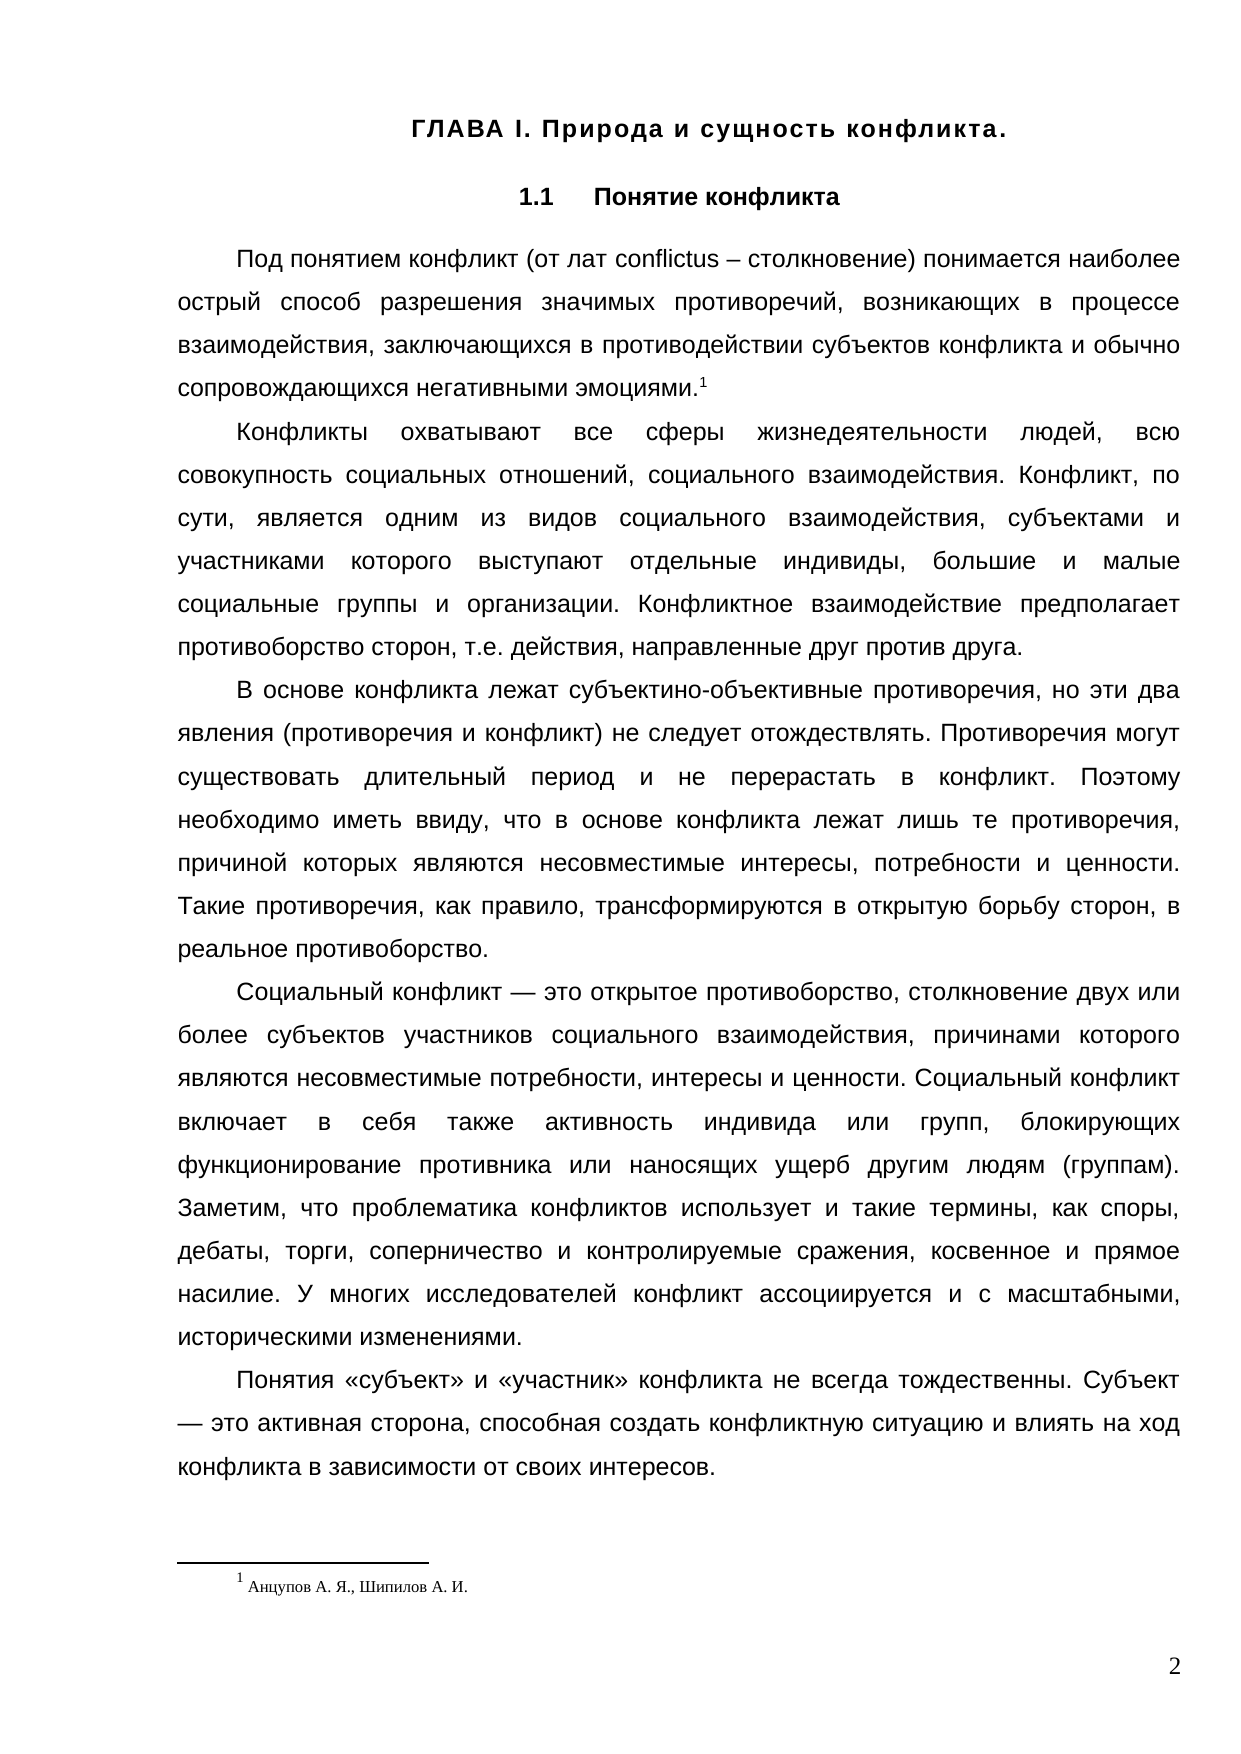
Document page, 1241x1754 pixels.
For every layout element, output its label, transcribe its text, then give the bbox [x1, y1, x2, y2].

subtitle ГЛАВА I. Природа и сущность конфликта. [177, 114, 1181, 142]
list Понятие конфликта [177, 182, 1181, 211]
text Понятия «субъект» и «участник» конфликта не всегда тождественны. Субъект — это активная сторона, способная создать конфликтную ситуацию и влиять на ход конфликта в зависимости от своих интересов. [177, 1365, 1181, 1480]
text В основе конфликта лежат субъектино-объективные противоречия, но эти два явления (противоречия и конфликт) не следует отождествлять. Противоречия могут существовать длительный период и не перерастать в конфликт. Поэтому необходимо иметь ввиду, что в основе конфликта лежат лишь те противоречия, причиной которых являются несовместимые интересы, потребности и ценности. Такие противоречия, как правило, трансформируются в открытую борьбу сторон, в реальное противоборство. [177, 675, 1181, 963]
text Под понятием конфликт (от лат conflictus – столкновение) понимается наиболее острый способ разрешения значимых противоречий, возникающих в процессе взаимодействия, заключающихся в противодействии субъектов конфликта и обычно сопровождающихся негативными эмоциями. [177, 244, 1181, 402]
text Cоциальный конфликт — это открытое противоборство, столкновение двух или более субъектов участников социального взаимодействия, причинами которого являются несовместимые потребности, интересы и ценности. Социальный конфликт включает в себя также активность индивида или групп, блокирующих функционирование противника или наносящих ущерб другим людям (группам). Заметим, что проблематика конфликтов использует и такие термины, как споры, дебаты, торги, соперничество и контролируемые сражения, косвенное и прямое насилие. У многих исследователей конфликт ассоциируется и с масштабными, историческими изменениями. [177, 977, 1181, 1351]
text Конфликты охватывают все сферы жизнедеятельности людей, всю совокупность социальных отношений, социального взаимодействия. Конфликт, по сути, является одним из видов социального взаимодействия, субъектами и участниками которого выступают отдельные индивиды, большие и малые социальные группы и организации. Конфликтное взаимодействие предполагает противоборство сторон, т.е. действия, направленные друг против друга. [177, 417, 1181, 661]
